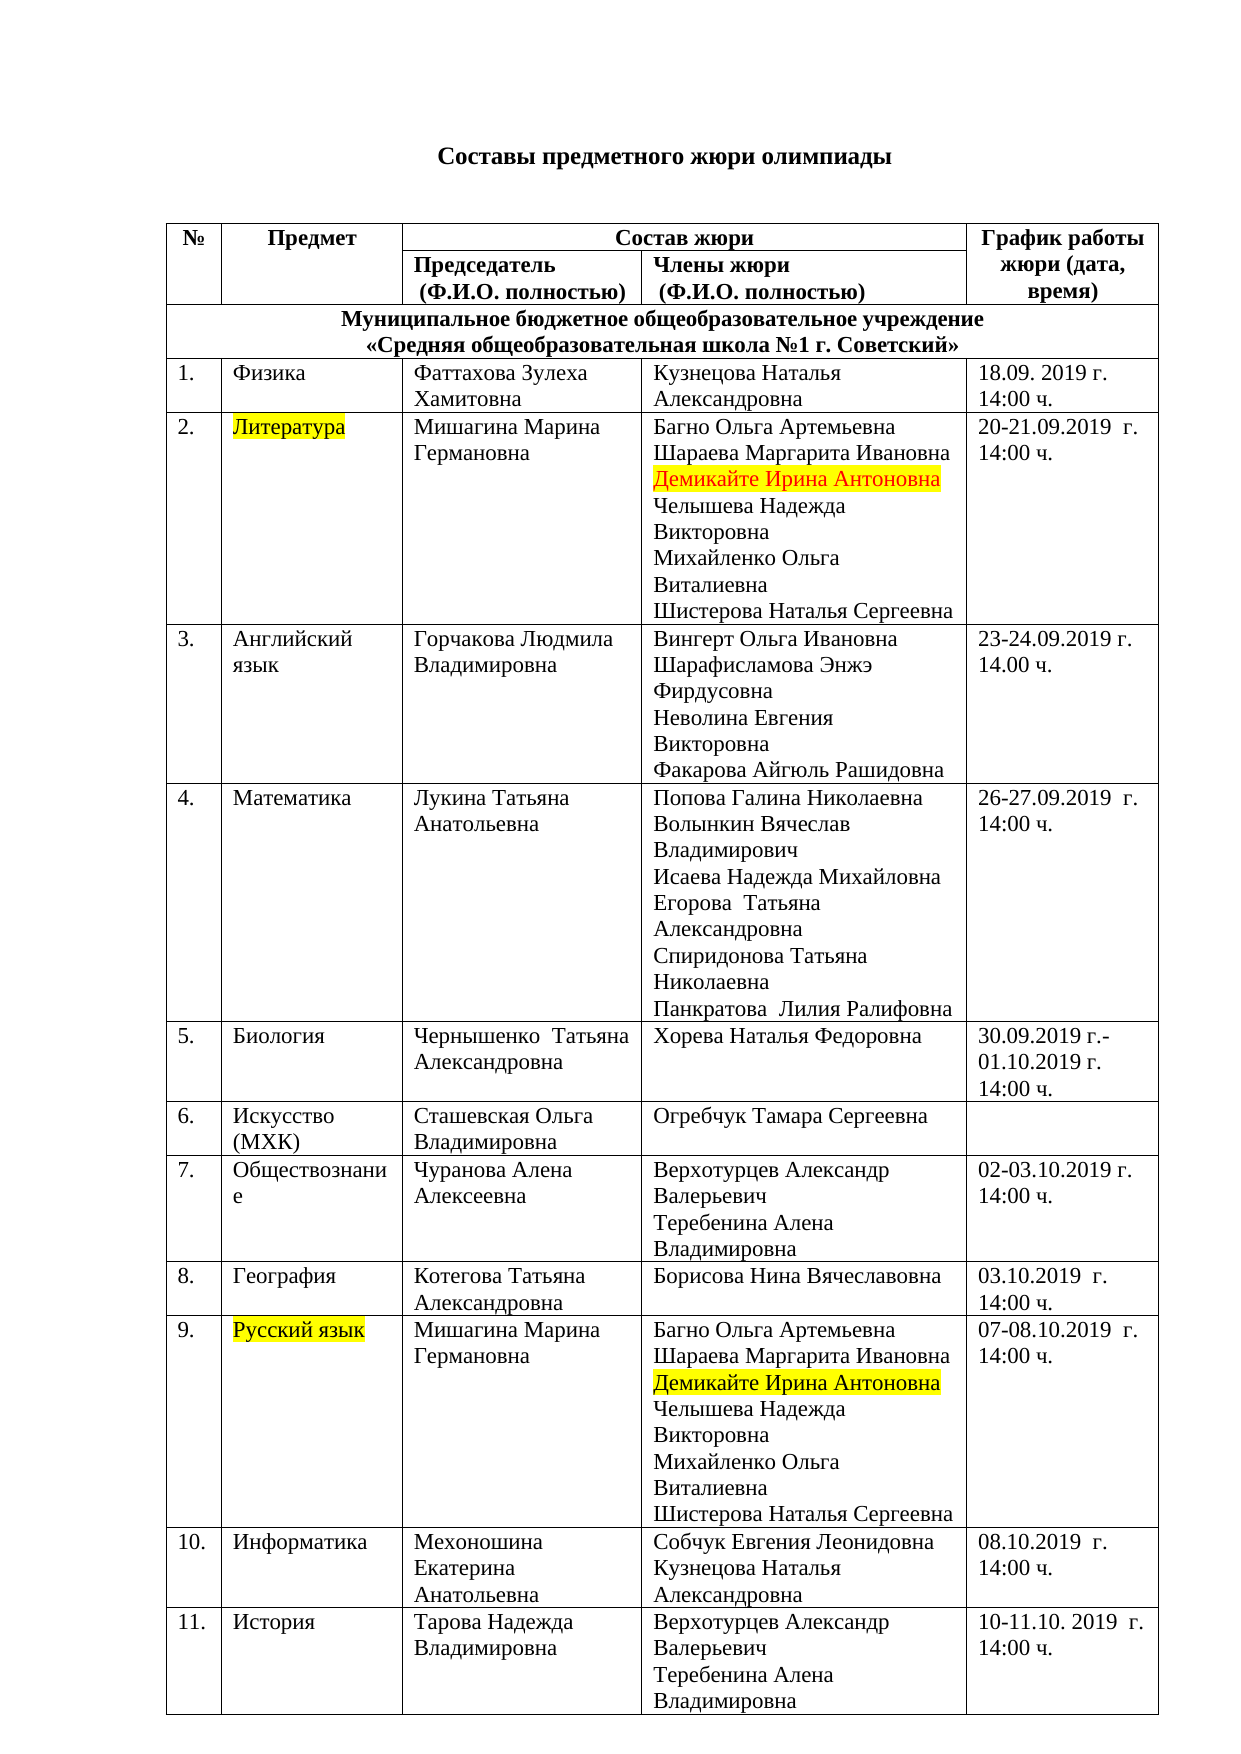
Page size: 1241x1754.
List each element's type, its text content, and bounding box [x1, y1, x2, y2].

table_cell [167, 1262, 221, 1315]
table_cell Фаттахова Зулеха Хамитовна [403, 359, 641, 412]
table_cell Искусство (МХК) [222, 1102, 402, 1155]
table_cell [167, 784, 221, 1021]
table_cell Мишагина Марина Германовна [403, 413, 641, 623]
table_cell Лукина Татьяна Анатольевна [403, 784, 641, 1021]
table_cell Тарова Надежда Владимировна [403, 1608, 641, 1713]
table_cell 26-27.09.2019 г. 14:00 ч. [967, 784, 1158, 1021]
table_cell [167, 1608, 221, 1713]
table_cell Чернышенко Татьяна Александровна [403, 1022, 641, 1101]
table_cell 23-24.09.2019 г. 14.00 ч. [967, 625, 1158, 783]
table_cell Багно Ольга Артемьевна Шараева Маргарита Ивановна Демикайте Ирина Антоновна Челышева Надежда Викторовна Михайленко Ольга Виталиевна Шистерова Наталья Сергеевна [642, 413, 966, 623]
table_cell Математика [222, 784, 402, 1021]
table_cell 07-08.10.2019 г. 14:00 ч. [967, 1316, 1158, 1527]
table_cell Хорева Наталья Федоровна [642, 1022, 966, 1101]
table_header № [167, 224, 221, 304]
table_cell [167, 413, 221, 623]
table_cell [167, 1102, 221, 1155]
table_cell Багно Ольга Артемьевна Шараева Маргарита Ивановна Демикайте Ирина Антоновна Челышева Надежда Викторовна Михайленко Ольга Виталиевна Шистерова Наталья Сергеевна [642, 1316, 966, 1527]
table_cell История [222, 1608, 402, 1713]
table_cell [167, 1528, 221, 1607]
table_cell Биология [222, 1022, 402, 1101]
table_cell Члены жюри (Ф.И.О. полностью) [642, 251, 966, 304]
table_cell Русский язык [222, 1316, 402, 1527]
table_cell Литература [222, 413, 402, 623]
table_cell [167, 1022, 221, 1101]
table_cell География [222, 1262, 402, 1315]
table_cell Обществознание [222, 1156, 402, 1261]
table_cell Кузнецова Наталья Александровна [642, 359, 966, 412]
table_cell Чуранова Алена Алексеевна [403, 1156, 641, 1261]
table_cell Попова Галина Николаевна Волынкин Вячеслав Владимирович Исаева Надежда Михайловна Егорова Татьяна Александровна Спиридонова Татьяна Николаевна Панкратова Лилия Ралифовна [642, 784, 966, 1021]
table_cell Верхотурцев Александр Валерьевич Теребенина Алена Владимировна [642, 1156, 966, 1261]
table_cell [167, 359, 221, 412]
table_cell Котегова Татьяна Александровна [403, 1262, 641, 1315]
table_cell Сташевская Ольга Владимировна [403, 1102, 641, 1155]
table_header График работы жюри (дата, время) [967, 224, 1158, 304]
table_cell Английский язык [222, 625, 402, 783]
table_cell Информатика [222, 1528, 402, 1607]
table_cell 08.10.2019 г. 14:00 ч. [967, 1528, 1158, 1607]
table_cell 03.10.2019 г. 14:00 ч. [967, 1262, 1158, 1315]
table_cell Мехоношина Екатерина Анатольевна [403, 1528, 641, 1607]
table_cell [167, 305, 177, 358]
table_cell Горчакова Людмила Владимировна [403, 625, 641, 783]
table_cell Председатель (Ф.И.О. полностью) [403, 251, 641, 304]
table_cell Вингерт Ольга Ивановна Шарафисламова Энжэ Фирдусовна Неволина Евгения Викторовна Факарова Айгюль Рашидовна [642, 625, 966, 783]
table_cell Огребчук Тамара Сергеевна [642, 1102, 966, 1155]
table_cell Борисова Нина Вячеславовна [642, 1262, 966, 1315]
table_cell [167, 1316, 221, 1527]
table_cell [167, 1156, 221, 1261]
table_cell [167, 625, 221, 783]
text Составы предметного жюри олимпиады [177, 141, 1152, 170]
table_cell 02-03.10.2019 г. 14:00 ч. [967, 1156, 1158, 1261]
table_cell 20-21.09.2019 г. 14:00 ч. [967, 413, 1158, 623]
table_cell 18.09. 2019 г. 14:00 ч. [967, 359, 1158, 412]
table_cell Верхотурцев Александр Валерьевич Теребенина Алена Владимировна [642, 1608, 966, 1713]
table_cell 10-11.10. 2019 г. 14:00 ч. [967, 1608, 1158, 1713]
table_cell Собчук Евгения Леонидовна Кузнецова Наталья Александровна [642, 1528, 966, 1607]
table_cell Мишагина Марина Германовна [403, 1316, 641, 1527]
table_header Состав жюри [403, 224, 966, 250]
table_header Предмет [222, 224, 402, 304]
table_cell Физика [222, 359, 402, 412]
table_cell 30.09.2019 г.- 01.10.2019 г. 14:00 ч. [967, 1022, 1158, 1101]
table_cell [967, 1102, 1158, 1155]
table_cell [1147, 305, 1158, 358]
